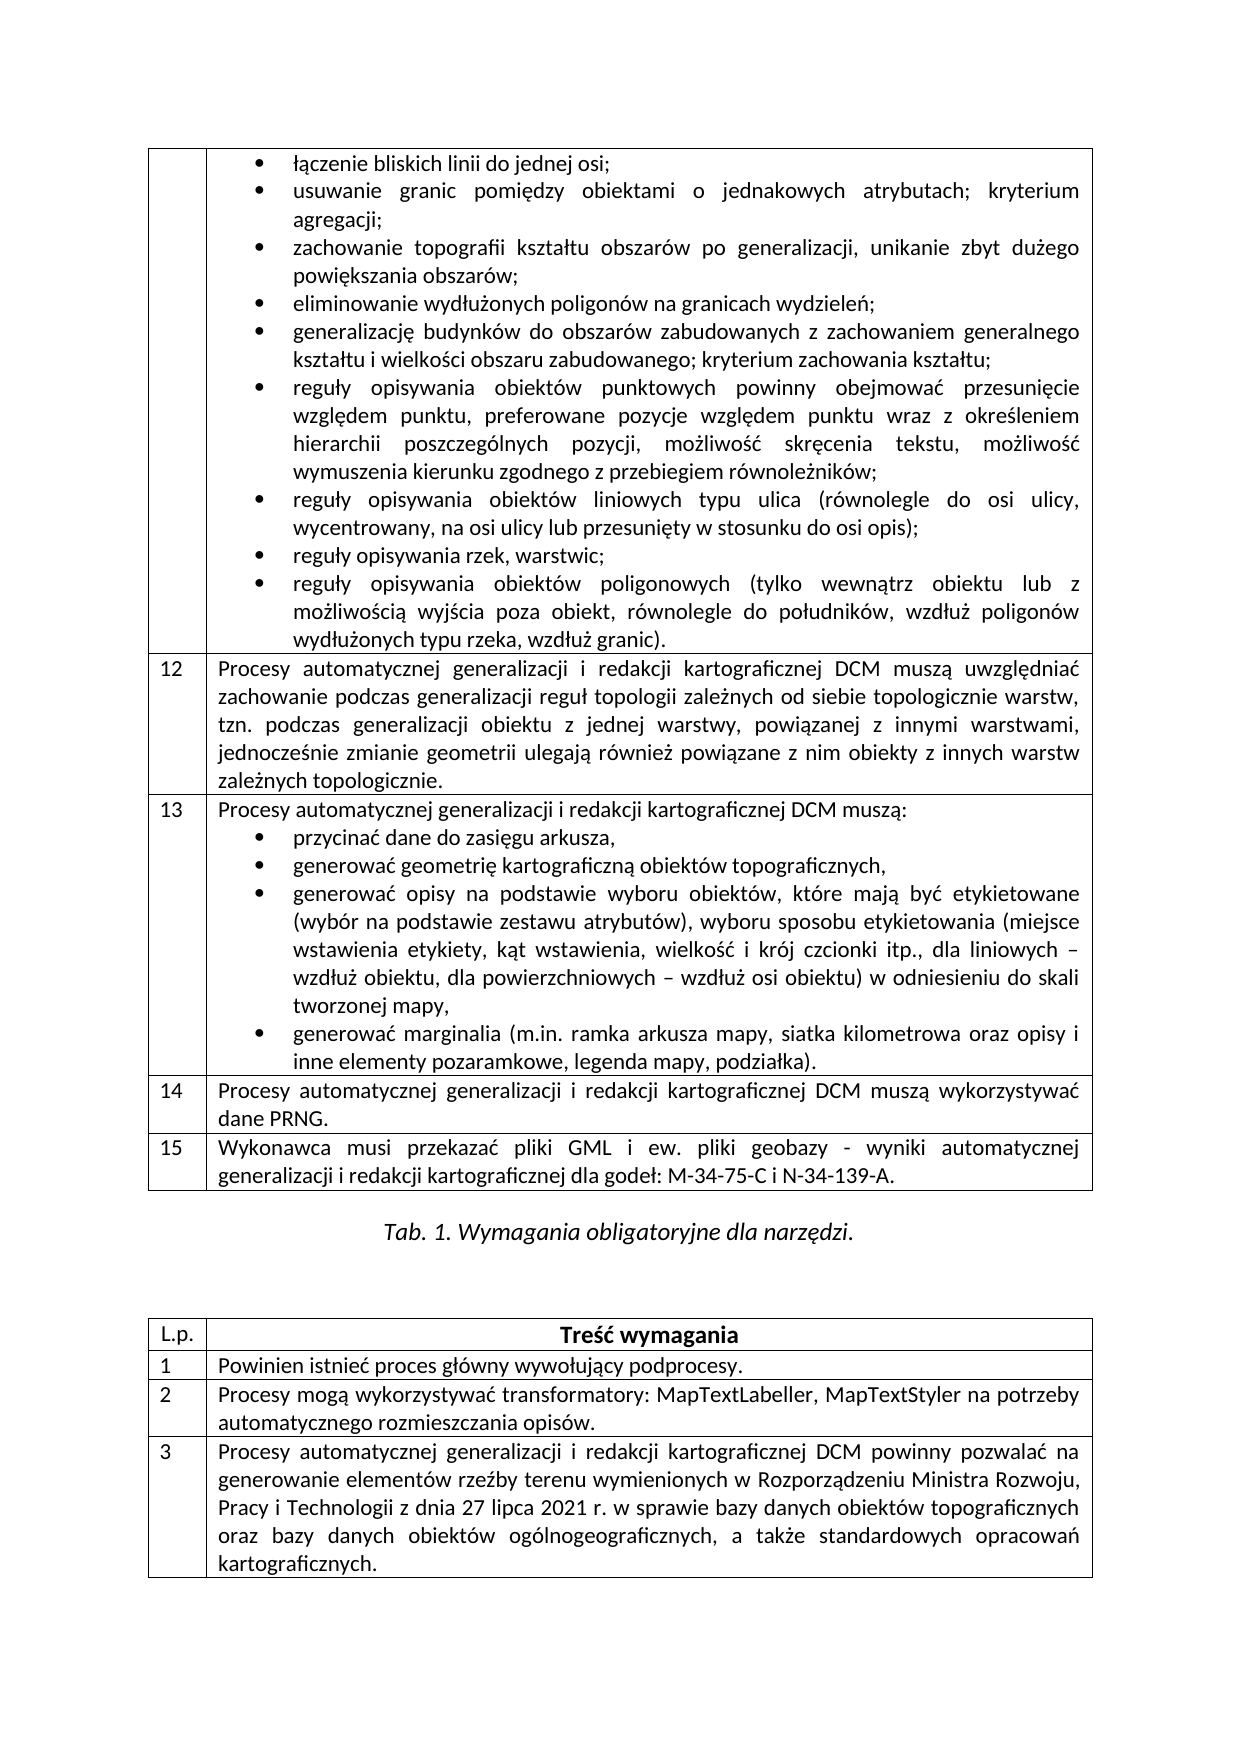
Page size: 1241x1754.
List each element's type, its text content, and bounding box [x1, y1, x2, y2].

table_cell 1 [149, 1351, 206, 1379]
table_cell 12 [149, 654, 206, 794]
table_cell 11 [149, 149, 206, 653]
table_cell Wykonawca musi przekazać pliki GML i ew. pliki geobazy - wyniki automatycznej generalizacji i redakcji kartograficznej dla godeł: M-34-75-C i N-34-139-A. [207, 1134, 1092, 1189]
table_header L.p. [149, 1319, 206, 1350]
text Tab. 1. Wymagania obligatoryjne dla narzędzi. [148, 1216, 1093, 1246]
table_cell Procesy automatycznej generalizacji i redakcji kartograficznej DCM muszą: przycinać dane do zasięgu arkusza, generować geometrię kartograficzną obiektów topograficznych, generować opisy na podstawie wyboru obiektów, które mają być etykietowane (wybór na podstawie zestawu atrybutów), wyboru sposobu etykietowania (miejsce wstawienia etykiety, kąt wstawienia, wielkość i krój czcionki itp., dla liniowych – wzdłuż obiektu, dla powierzchniowych – wzdłuż osi obiektu) w odniesieniu do skali tworzonej mapy, generować marginalia (m.in. ramka arkusza mapy, siatka kilometrowa oraz opisy i inne elementy pozaramkowe, legenda mapy, podziałka). [207, 795, 1092, 1075]
table_cell Procesy automatycznej generalizacji i redakcji kartograficznej DCM muszą uwzględniać zachowanie podczas generalizacji reguł topologii zależnych od siebie topologicznie warstw, tzn. podczas generalizacji obiektu z jednej warstwy, powiązanej z innymi warstwami, jednocześnie zmianie geometrii ulegają również powiązane z nim obiekty z innych warstw zależnych topologicznie. [207, 654, 1092, 794]
table_cell 15 [149, 1134, 206, 1189]
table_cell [207, 149, 1092, 653]
table_cell Powinien istnieć proces główny wywołujący podprocesy. [207, 1351, 1092, 1379]
table_header Treść wymagania [207, 1319, 1092, 1350]
table_cell Procesy mogą wykorzystywać transformatory: MapTextLabeller, MapTextStyler na potrzeby automatycznego rozmieszczania opisów. [207, 1380, 1092, 1436]
table_cell 13 [149, 795, 206, 1075]
table_cell 14 [149, 1076, 206, 1132]
table_cell 2 [149, 1380, 206, 1436]
table_cell Procesy automatycznej generalizacji i redakcji kartograficznej DCM muszą wykorzystywać dane PRNG. [207, 1076, 1092, 1132]
table_cell 3 [149, 1437, 206, 1577]
table_cell Procesy automatycznej generalizacji i redakcji kartograficznej DCM powinny pozwalać na generowanie elementów rzeźby terenu wymienionych w Rozporządzeniu Ministra Rozwoju, Pracy i Technologii z dnia 27 lipca 2021 r. w sprawie bazy danych obiektów topograficznych oraz bazy danych obiektów ogólnogeograficznych, a także standardowych opracowań kartograficznych. [207, 1437, 1092, 1577]
